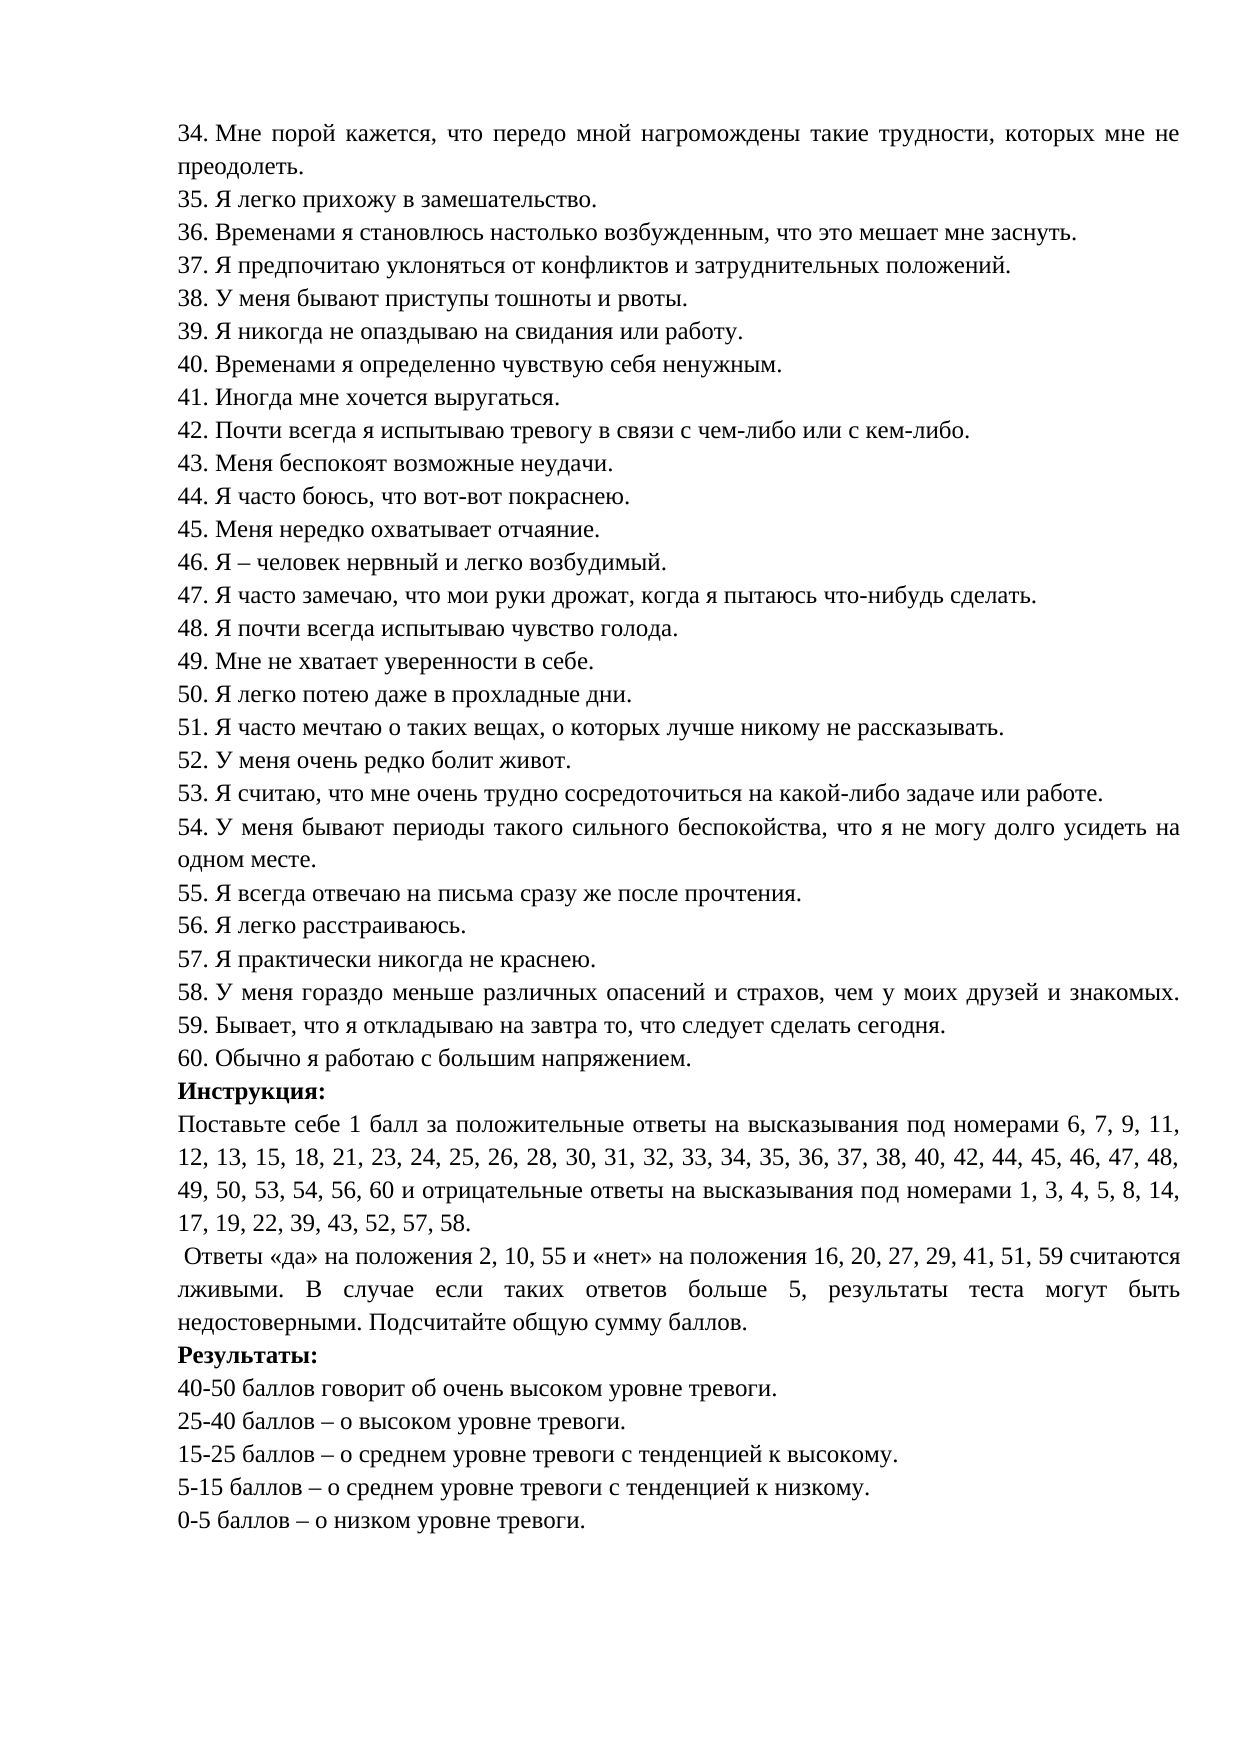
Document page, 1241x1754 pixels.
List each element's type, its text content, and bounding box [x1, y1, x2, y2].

text 55. Я всегда отвечаю на письма сразу же после прочтения. [177, 878, 1181, 906]
text 37. Я предпочитаю уклоняться от конфликтов и затруднительных положений. [177, 250, 1181, 279]
text 60. Обычно я работаю с большим напряжением. [177, 1043, 1181, 1071]
text Ответы «да» на положения 2, 10, 55 и «нет» на положения 16, 20, 27, 29, 41, 51, 59 считаются лживыми. В случае если таких ответов больше 5, результаты теста могут быть недостоверными. Подсчитайте общую сумму баллов. [177, 1241, 1181, 1336]
text 15-25 баллов – о среднем уровне тревоги с тенденцией к высокому. [177, 1439, 1181, 1468]
text 40. Временами я определенно чувствую себя ненужным. [177, 349, 1181, 378]
text 38. У меня бывают приступы тошноты и рвоты. [177, 283, 1181, 312]
text 51. Я часто мечтаю о таких вещах, о которых лучше никому не рассказывать. [177, 712, 1181, 741]
text 49. Мне не хватает уверенности в себе. [177, 646, 1181, 675]
text 44. Я часто боюсь, что вот-вот покраснею. [177, 481, 1181, 510]
text 39. Я никогда не опаздываю на свидания или работу. [177, 316, 1181, 345]
text 0-5 баллов – о низком уровне тревоги. [177, 1505, 1181, 1534]
text 57. Я практически никогда не краснею. [177, 944, 1181, 972]
text 25-40 баллов – о высоком уровне тревоги. [177, 1406, 1181, 1435]
text 35. Я легко прихожу в замешательство. [177, 184, 1181, 213]
text 34. Мне порой кажется, что передо мной нагромождены такие трудности, которых мне не преодолеть. [177, 118, 1181, 180]
text 48. Я почти всегда испытываю чувство голода. [177, 613, 1181, 642]
text 40-50 баллов говорит об очень высоком уровне тревоги. [177, 1373, 1181, 1402]
text 5-15 баллов – о среднем уровне тревоги с тенденцией к низкому. [177, 1472, 1181, 1501]
text 43. Меня беспокоят возможные неудачи. [177, 448, 1181, 477]
text 41. Иногда мне хочется выругаться. [177, 382, 1181, 411]
text Поставьте себе 1 балл за положительные ответы на высказывания под номерами 6, 7, 9, 11, 12, 13, 15, 18, 21, 23, 24, 25, 26, 28, 30, 31, 32, 33, 34, 35, 36, 37, 38, 40, 42, 44, 45, 46, 47, 48, 49, 50, 53, 54, 56, 60 и отрицательные ответы на высказывания под номерами 1, 3, 4, 5, 8, 14, 17, 19, 22, 39, 43, 52, 57, 58. [177, 1109, 1181, 1237]
text 46. Я – человек нервный и легко возбудимый. [177, 547, 1181, 576]
text 56. Я легко расстраиваюсь. [177, 911, 1181, 939]
text 45. Меня нередко охватывает отчаяние. [177, 514, 1181, 543]
text 42. Почти всегда я испытываю тревогу в связи с чем-либо или с кем-либо. [177, 415, 1181, 444]
text 58. У меня гораздо меньше различных опасений и страхов, чем у моих друзей и знакомых. 59. Бывает, что я откладываю на завтра то, что следует сделать сегодня. [177, 977, 1181, 1038]
text 36. Временами я становлюсь настолько возбужденным, что это мешает мне заснуть. [177, 217, 1181, 246]
text 53. Я считаю, что мне очень трудно сосредоточиться на какой-либо задаче или работе. [177, 778, 1181, 807]
text Инструкция: [177, 1076, 1181, 1104]
text Результаты: [177, 1340, 1181, 1369]
text 47. Я часто замечаю, что мои руки дрожат, когда я пытаюсь что-нибудь сделать. [177, 580, 1181, 609]
text 52. У меня очень редко болит живот. [177, 746, 1181, 774]
text 50. Я легко потею даже в прохладные дни. [177, 679, 1181, 708]
text 54. У меня бывают периоды такого сильного беспокойства, что я не могу долго усидеть на одном месте. [177, 812, 1181, 873]
